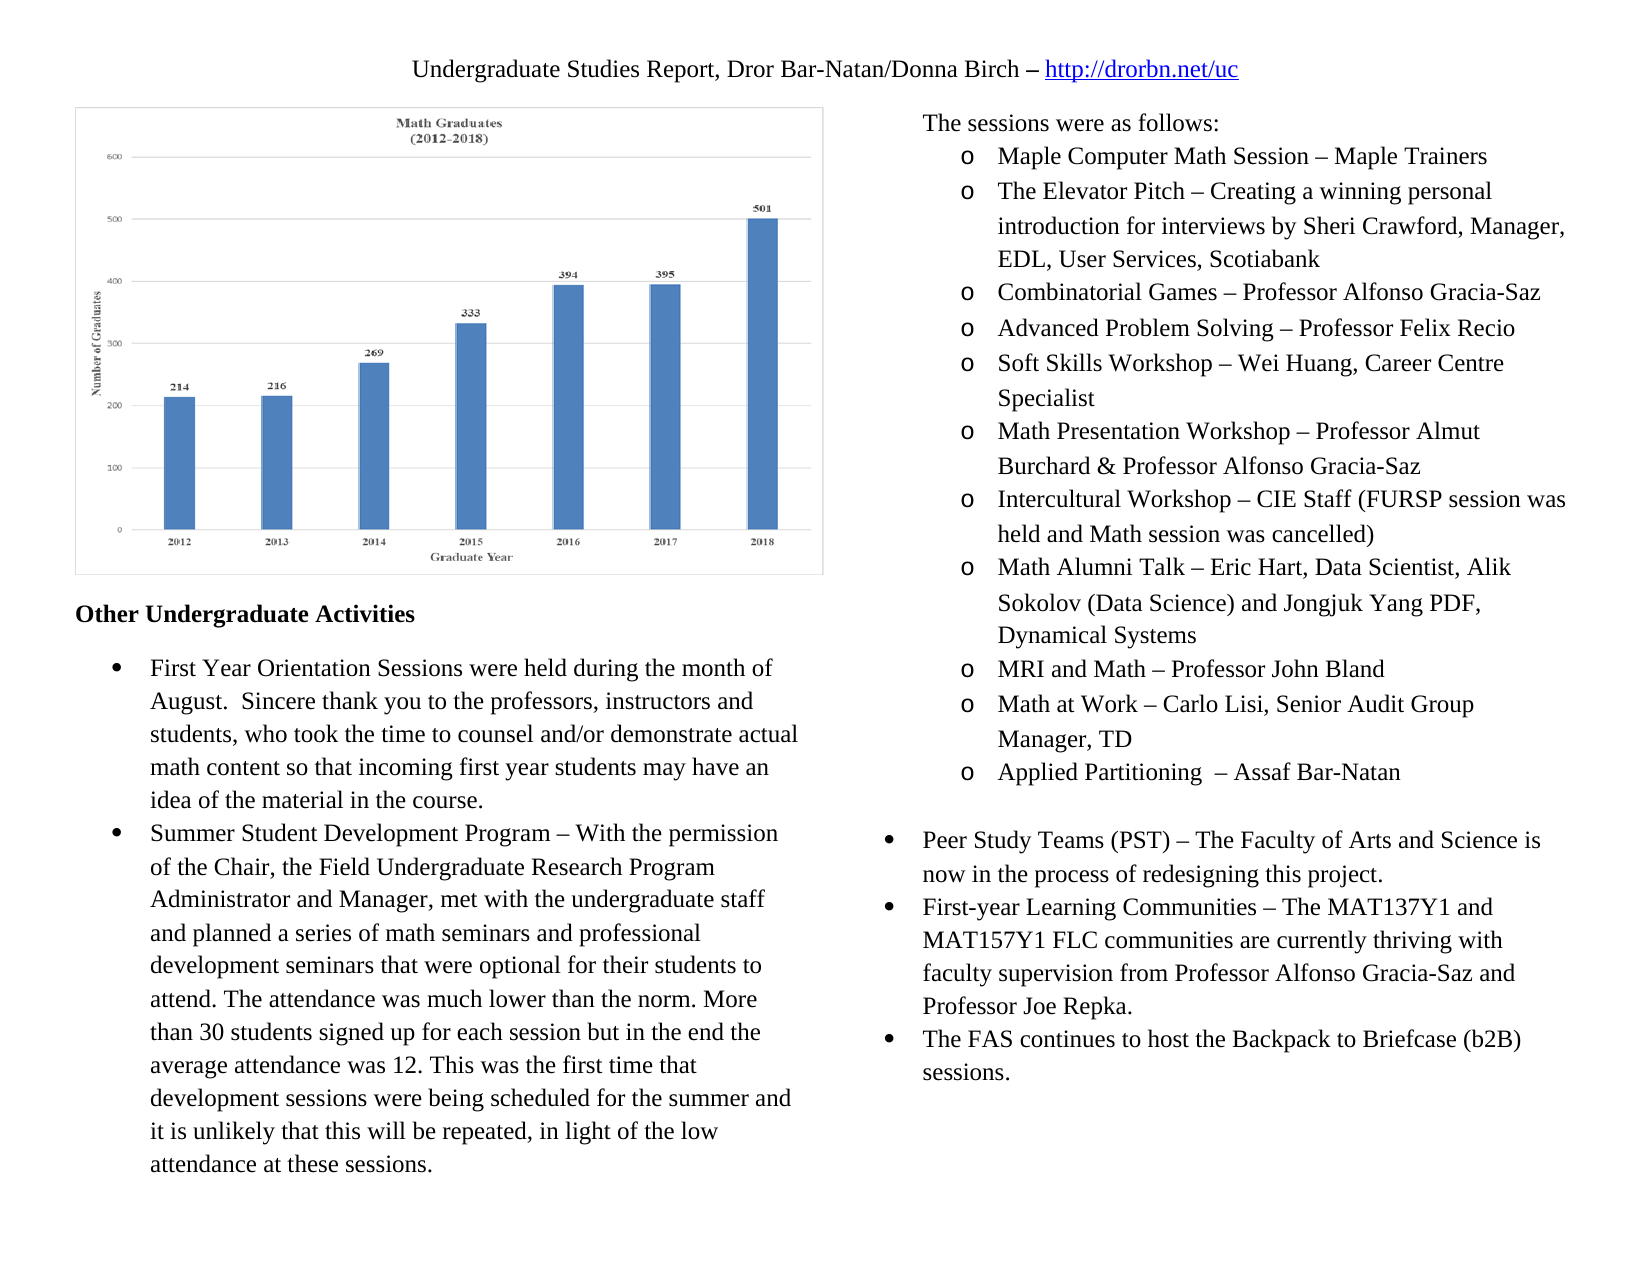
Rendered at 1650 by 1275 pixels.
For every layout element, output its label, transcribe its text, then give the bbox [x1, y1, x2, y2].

list The FAS continues to host the Backpack to Briefcase (b2B) sessions. [885, 1024, 1575, 1086]
list Advanced Problem Solving – Professor Felix Recio [960, 313, 1575, 343]
list The Elevator Pitch – Creating a winning personal introduction for interviews by Sheri Crawford, Manager, EDL, User Services, Scotiabank [960, 176, 1575, 273]
list Soft Skills Workshop – Wei Huang, Career Centre Specialist [960, 348, 1575, 412]
list The sessions were as follows: [922, 108, 1575, 136]
list Maple Computer Math Session – Maple Trainers [960, 141, 1575, 172]
list MRI and Math – Professor John Bland [960, 654, 1575, 684]
list Combinatorial Games – Professor Alfonso Gracia-Saz [960, 277, 1575, 308]
list Intercultural Workshop – CIE Staff (FURSP session was held and Math session was cancelled) [960, 484, 1575, 548]
list Math Alumni Talk – Eric Hart, Data Scientist, Alik Sokolov (Data Science) and Jongjuk Yang PDF, Dynamical Systems [960, 552, 1575, 649]
text Other Undergraduate Activities [75, 599, 802, 628]
list Math at Work – Carlo Lisi, Senior Audit Group Manager, TD [960, 689, 1575, 753]
list Math Presentation Workshop – Professor Almut Burchard & Professor Alfonso Gracia-Saz [960, 416, 1575, 480]
list Applied Partitioning – Assaf Bar-Natan [960, 757, 1575, 788]
list First-year Learning Communities – The MAT137Y1 and MAT157Y1 FLC communities are currently thriving with faculty supervision from Professor Alfonso Gracia-Saz and Professor Joe Repka. [885, 892, 1575, 1019]
list Summer Student Development Program – With the permission of the Chair, the Field Undergraduate Research Program Administrator and Manager, met with the undergraduate staff and planned a series of math seminars and professional development seminars that were optional for their students to attend. The attendance was much lower than the norm. More than 30 students signed up for each session but in the end the average attendance was 12. This was the first time that development sessions were being scheduled for the summer and it is unlikely that this will be repeated, in light of the low attendance at these sessions. [112, 818, 802, 1177]
picture [75, 107, 824, 575]
list First Year Orientation Sessions were held during the month of August. Sincere thank you to the professors, instructors and students, who took the time to counsel and/or demonstrate actual math content so that incoming first year students may have an idea of the material in the course. [112, 653, 802, 814]
list Peer Study Teams (PST) – The Faculty of Arts and Science is now in the process of redesigning this project. [885, 826, 1575, 887]
